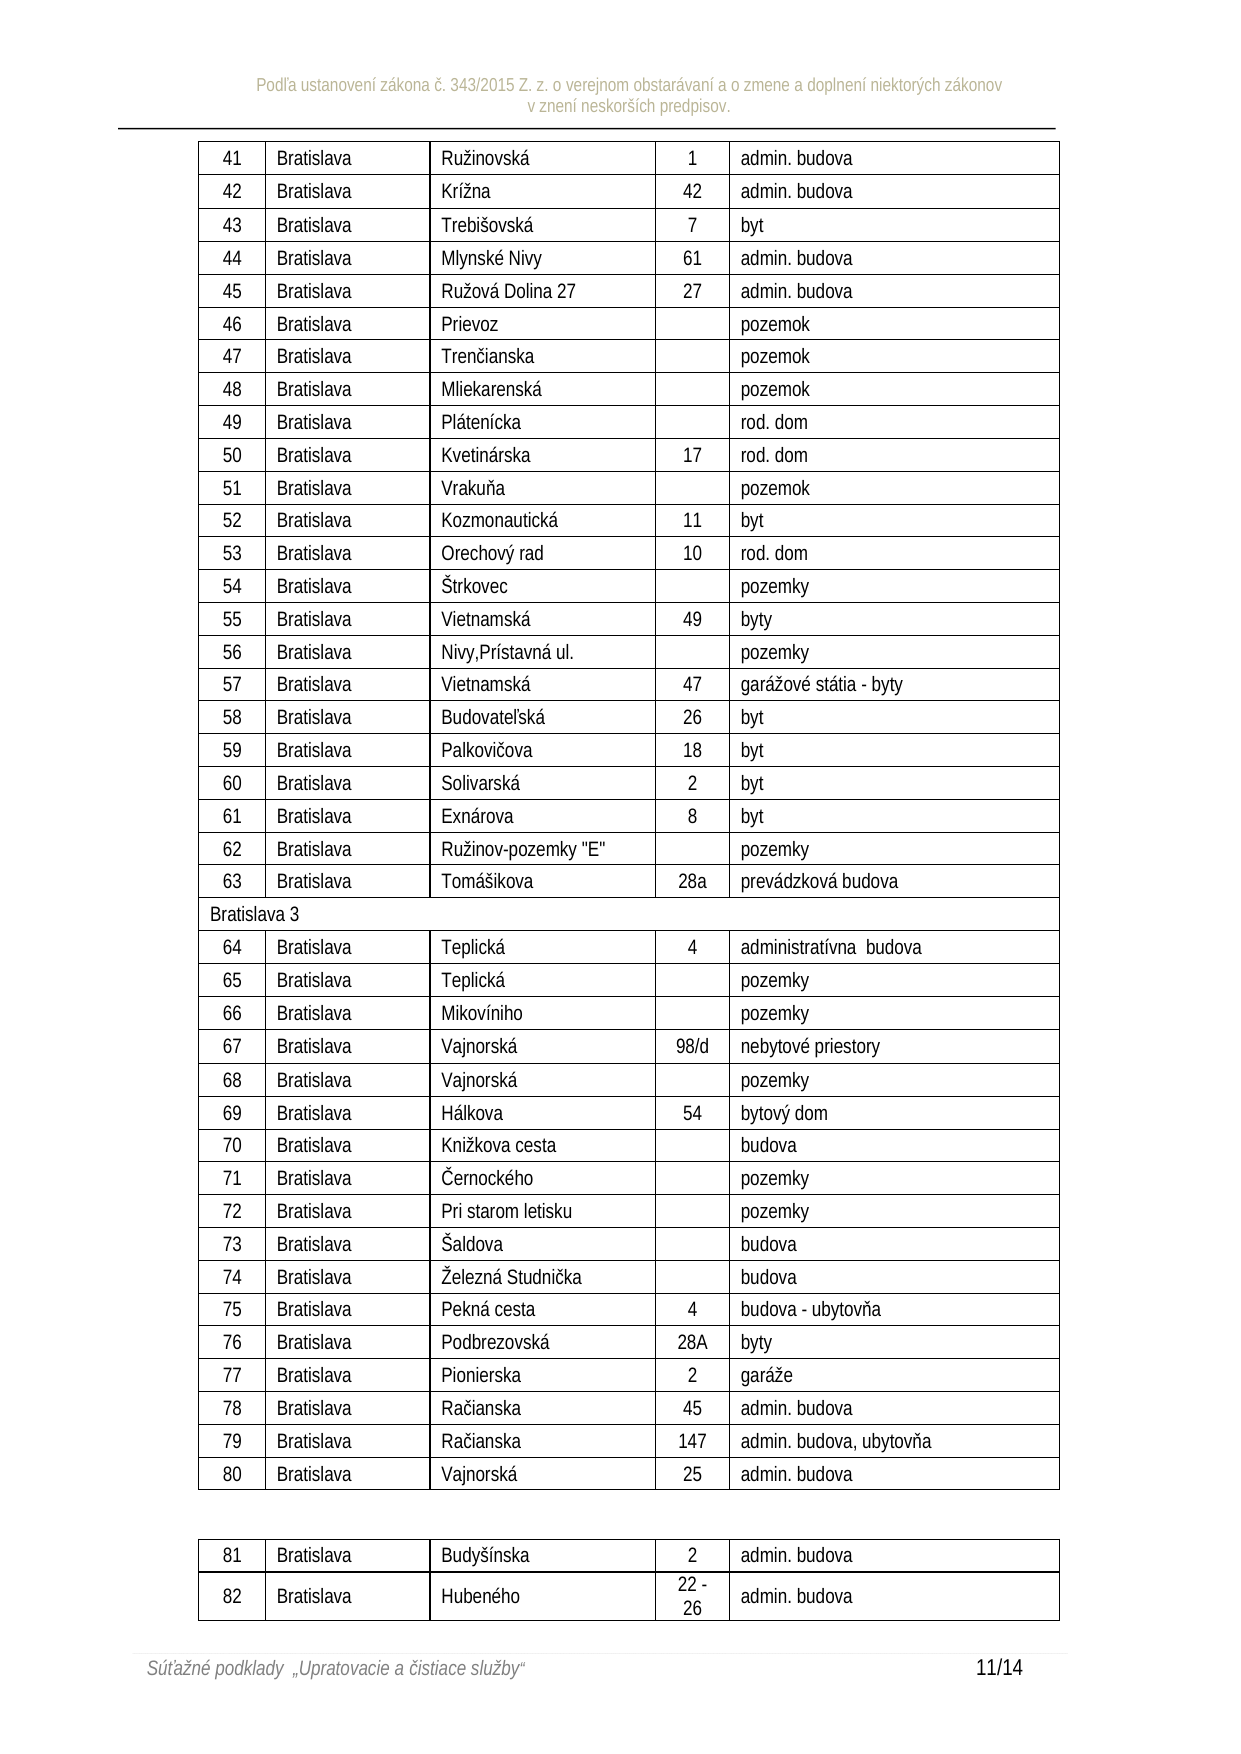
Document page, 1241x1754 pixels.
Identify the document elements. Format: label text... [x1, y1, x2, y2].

table_cell 22 - 26 [656, 1573, 729, 1620]
table_cell Bratislava [266, 1425, 429, 1457]
table_cell 10 [656, 537, 729, 569]
table_cell Vajnorská [431, 1458, 655, 1489]
table_cell pozemky [730, 997, 1059, 1028]
table_cell pozemky [730, 1195, 1059, 1227]
table_cell Bratislava [266, 1326, 429, 1358]
table_cell nebytové priestory [730, 1030, 1059, 1063]
table_cell 26 [656, 701, 729, 733]
table_cell Železná Studnička [431, 1261, 655, 1292]
table_cell [656, 308, 729, 339]
table_cell 49 [199, 406, 265, 438]
table_cell 28A [656, 1326, 729, 1358]
table_cell 75 [199, 1294, 265, 1325]
table_cell 49 [656, 603, 729, 635]
table_cell 41 [199, 142, 265, 174]
table_cell Bratislava [266, 142, 429, 174]
table_cell 4 [656, 1294, 729, 1325]
table_cell 50 [199, 439, 265, 471]
table_cell budova - ubytovňa [730, 1294, 1059, 1325]
table_cell 27 [656, 275, 729, 307]
table_cell Šaldova [431, 1228, 655, 1260]
table_cell Bratislava [266, 1294, 429, 1325]
table_cell [656, 340, 729, 372]
table_cell rod. dom [730, 537, 1059, 569]
table_cell 63 [199, 865, 265, 897]
table_cell [656, 1261, 729, 1292]
table_cell Bratislava [266, 1228, 429, 1260]
table_cell bytový dom [730, 1097, 1059, 1128]
table_cell Ružová Dolina 27 [431, 275, 655, 307]
table_cell administratívna budova [730, 931, 1059, 963]
table_cell Bratislava [266, 1392, 429, 1424]
table_cell Štrkovec [431, 570, 655, 602]
table_cell Račianska [431, 1425, 655, 1457]
table_cell pozemky [730, 964, 1059, 996]
table_cell budova [730, 1261, 1059, 1292]
table_cell Pekná cesta [431, 1294, 655, 1325]
table_cell byt [730, 734, 1059, 766]
table_cell 74 [199, 1261, 265, 1292]
table_cell Bratislava [266, 997, 429, 1028]
table_cell Bratislava [266, 570, 429, 602]
table_cell byt [730, 209, 1059, 241]
table_cell [656, 833, 729, 864]
table_cell [656, 1162, 729, 1194]
table_cell pozemok [730, 308, 1059, 339]
table_cell Bratislava [266, 340, 429, 372]
table_cell admin. budova, ubytovňa [730, 1425, 1059, 1457]
table_cell byt [730, 767, 1059, 799]
table_cell Palkovičova [431, 734, 655, 766]
table_cell 98/d [656, 1030, 729, 1063]
table_cell Bratislava [266, 406, 429, 438]
table_cell 80 [199, 1458, 265, 1489]
table_cell admin. budova [730, 1392, 1059, 1424]
table_cell admin. budova [730, 275, 1059, 307]
table_cell Bratislava [266, 931, 429, 963]
table_cell Prievoz [431, 308, 655, 339]
table_cell Pri starom letisku [431, 1195, 655, 1227]
table_cell pozemky [730, 833, 1059, 864]
table_cell garáže [730, 1359, 1059, 1391]
table_cell Bratislava [266, 865, 429, 897]
table_cell 71 [199, 1162, 265, 1194]
table_cell [656, 570, 729, 602]
table_cell Hubeného [431, 1573, 655, 1620]
table_cell 25 [656, 1458, 729, 1489]
table_cell 53 [199, 537, 265, 569]
table_cell 54 [656, 1097, 729, 1128]
table_cell Bratislava [266, 1097, 429, 1128]
table_cell 78 [199, 1392, 265, 1424]
table_cell Černockého [431, 1162, 655, 1194]
table_cell [656, 406, 729, 438]
table_cell Vrakuňa [431, 472, 655, 503]
table_cell 42 [656, 175, 729, 208]
table_header admin. budova [730, 1540, 1059, 1571]
table_cell 48 [199, 373, 265, 405]
table_cell [656, 1064, 729, 1096]
table_cell Trenčianska [431, 340, 655, 372]
table_cell Bratislava [266, 373, 429, 405]
table_cell 57 [199, 669, 265, 700]
table_cell [656, 1195, 729, 1227]
table_cell Knižkova cesta [431, 1130, 655, 1161]
table_cell Bratislava [266, 439, 429, 471]
table_cell Mlynské Nivy [431, 242, 655, 274]
table_cell pozemok [730, 340, 1059, 372]
table_cell [656, 964, 729, 996]
table_header 2 [656, 1540, 729, 1571]
table_cell 61 [199, 800, 265, 832]
table_cell Bratislava [266, 175, 429, 208]
table_cell Bratislava [266, 636, 429, 667]
table_cell Bratislava [266, 800, 429, 832]
table_cell 67 [199, 1030, 265, 1063]
table_cell 69 [199, 1097, 265, 1128]
table_cell 54 [199, 570, 265, 602]
table_cell admin. budova [730, 242, 1059, 274]
table_cell byt [730, 505, 1059, 536]
table_cell 56 [199, 636, 265, 667]
table_cell [656, 472, 729, 503]
table_cell 66 [199, 997, 265, 1028]
table_cell Bratislava [266, 669, 429, 700]
table_cell Trebišovská [431, 209, 655, 241]
table_cell Bratislava [266, 1573, 429, 1620]
table_cell Bratislava [266, 472, 429, 503]
table_cell Bratislava [266, 1195, 429, 1227]
table_cell 61 [656, 242, 729, 274]
table_cell Vajnorská [431, 1064, 655, 1096]
table_cell 2 [656, 767, 729, 799]
table_cell byt [730, 800, 1059, 832]
table_cell Tomášikova [431, 865, 655, 897]
table_cell Pionierska [431, 1359, 655, 1391]
table_cell admin. budova [730, 1458, 1059, 1489]
table_cell 46 [199, 308, 265, 339]
table_cell Bratislava [266, 275, 429, 307]
table_cell Kozmonautická [431, 505, 655, 536]
table_cell pozemky [730, 636, 1059, 667]
table_cell 1 [656, 142, 729, 174]
table_cell Exnárova [431, 800, 655, 832]
table_cell Bratislava [266, 833, 429, 864]
table_cell 44 [199, 242, 265, 274]
table_cell 70 [199, 1130, 265, 1161]
table_cell Bratislava [266, 1130, 429, 1161]
table_cell Bratislava [266, 603, 429, 635]
table_cell 11 [656, 505, 729, 536]
table_cell 7 [656, 209, 729, 241]
table_cell 76 [199, 1326, 265, 1358]
table_cell Budovateľská [431, 701, 655, 733]
table_cell Bratislava [266, 1458, 429, 1489]
table_cell 59 [199, 734, 265, 766]
table_cell [656, 1228, 729, 1260]
table_cell 4 [656, 931, 729, 963]
table_cell Bratislava [266, 1030, 429, 1063]
table_cell 2 [656, 1359, 729, 1391]
table_cell Vietnamská [431, 603, 655, 635]
table_cell 18 [656, 734, 729, 766]
table_cell pozemky [730, 1162, 1059, 1194]
table_cell 43 [199, 209, 265, 241]
table_cell 77 [199, 1359, 265, 1391]
table_cell [656, 997, 729, 1028]
table_cell Kvetinárska [431, 439, 655, 471]
table_cell admin. budova [730, 1573, 1059, 1620]
table_cell 147 [656, 1425, 729, 1457]
table_cell 42 [199, 175, 265, 208]
table_cell Orechový rad [431, 537, 655, 569]
table_cell 58 [199, 701, 265, 733]
table_cell prevádzková budova [730, 865, 1059, 897]
table_cell pozemok [730, 373, 1059, 405]
table_cell [656, 1130, 729, 1161]
table_cell Solivarská [431, 767, 655, 799]
table_cell Bratislava [266, 1162, 429, 1194]
table_cell garážové státia - byty [730, 669, 1059, 700]
table_cell Krížna [431, 175, 655, 208]
table_cell Teplická [431, 931, 655, 963]
table_cell 47 [656, 669, 729, 700]
table_cell rod. dom [730, 439, 1059, 471]
table_cell pozemky [730, 570, 1059, 602]
table_cell Ružinov-pozemky "E" [431, 833, 655, 864]
table_cell 65 [199, 964, 265, 996]
table_cell [656, 373, 729, 405]
table_cell pozemok [730, 472, 1059, 503]
table_cell 52 [199, 505, 265, 536]
table_cell byty [730, 603, 1059, 635]
table_cell [656, 636, 729, 667]
table_cell 55 [199, 603, 265, 635]
table_cell Bratislava [266, 537, 429, 569]
table_cell 45 [199, 275, 265, 307]
table_cell Vajnorská [431, 1030, 655, 1063]
table_cell Mikovíniho [431, 997, 655, 1028]
table_cell 68 [199, 1064, 265, 1096]
table_cell Nivy,Prístavná ul. [431, 636, 655, 667]
table_cell budova [730, 1228, 1059, 1260]
table_cell 45 [656, 1392, 729, 1424]
table_cell 8 [656, 800, 729, 832]
table_cell Bratislava [266, 964, 429, 996]
table_cell Bratislava [266, 734, 429, 766]
table_cell Mliekarenská [431, 373, 655, 405]
table_cell rod. dom [730, 406, 1059, 438]
table_cell admin. budova [730, 175, 1059, 208]
table_cell 82 [199, 1573, 265, 1620]
table_cell 17 [656, 439, 729, 471]
table_cell 62 [199, 833, 265, 864]
table_cell byt [730, 701, 1059, 733]
table_cell 64 [199, 931, 265, 963]
table_cell Bratislava 3 [199, 898, 1059, 930]
table_cell Račianska [431, 1392, 655, 1424]
table_cell 72 [199, 1195, 265, 1227]
table_header 81 [199, 1540, 265, 1571]
table_header Budyšínska [431, 1540, 655, 1571]
table_cell 73 [199, 1228, 265, 1260]
table_cell budova [730, 1130, 1059, 1161]
table_cell byty [730, 1326, 1059, 1358]
table_cell Vietnamská [431, 669, 655, 700]
table_cell Podbrezovská [431, 1326, 655, 1358]
table_cell Bratislava [266, 1261, 429, 1292]
table_cell Bratislava [266, 701, 429, 733]
table_cell 60 [199, 767, 265, 799]
table_cell 47 [199, 340, 265, 372]
table_cell Bratislava [266, 505, 429, 536]
table_cell 28a [656, 865, 729, 897]
table_cell 79 [199, 1425, 265, 1457]
table_cell Bratislava [266, 242, 429, 274]
table_header Bratislava [266, 1540, 429, 1571]
table_cell Teplická [431, 964, 655, 996]
table_cell Plátenícka [431, 406, 655, 438]
table_cell Hálkova [431, 1097, 655, 1128]
table_cell Bratislava [266, 767, 429, 799]
table_cell Bratislava [266, 209, 429, 241]
table_cell Bratislava [266, 1064, 429, 1096]
table_cell Ružinovská [431, 142, 655, 174]
table_cell Bratislava [266, 1359, 429, 1391]
table_cell admin. budova [730, 142, 1059, 174]
table_cell Bratislava [266, 308, 429, 339]
table_cell pozemky [730, 1064, 1059, 1096]
table_cell 51 [199, 472, 265, 503]
